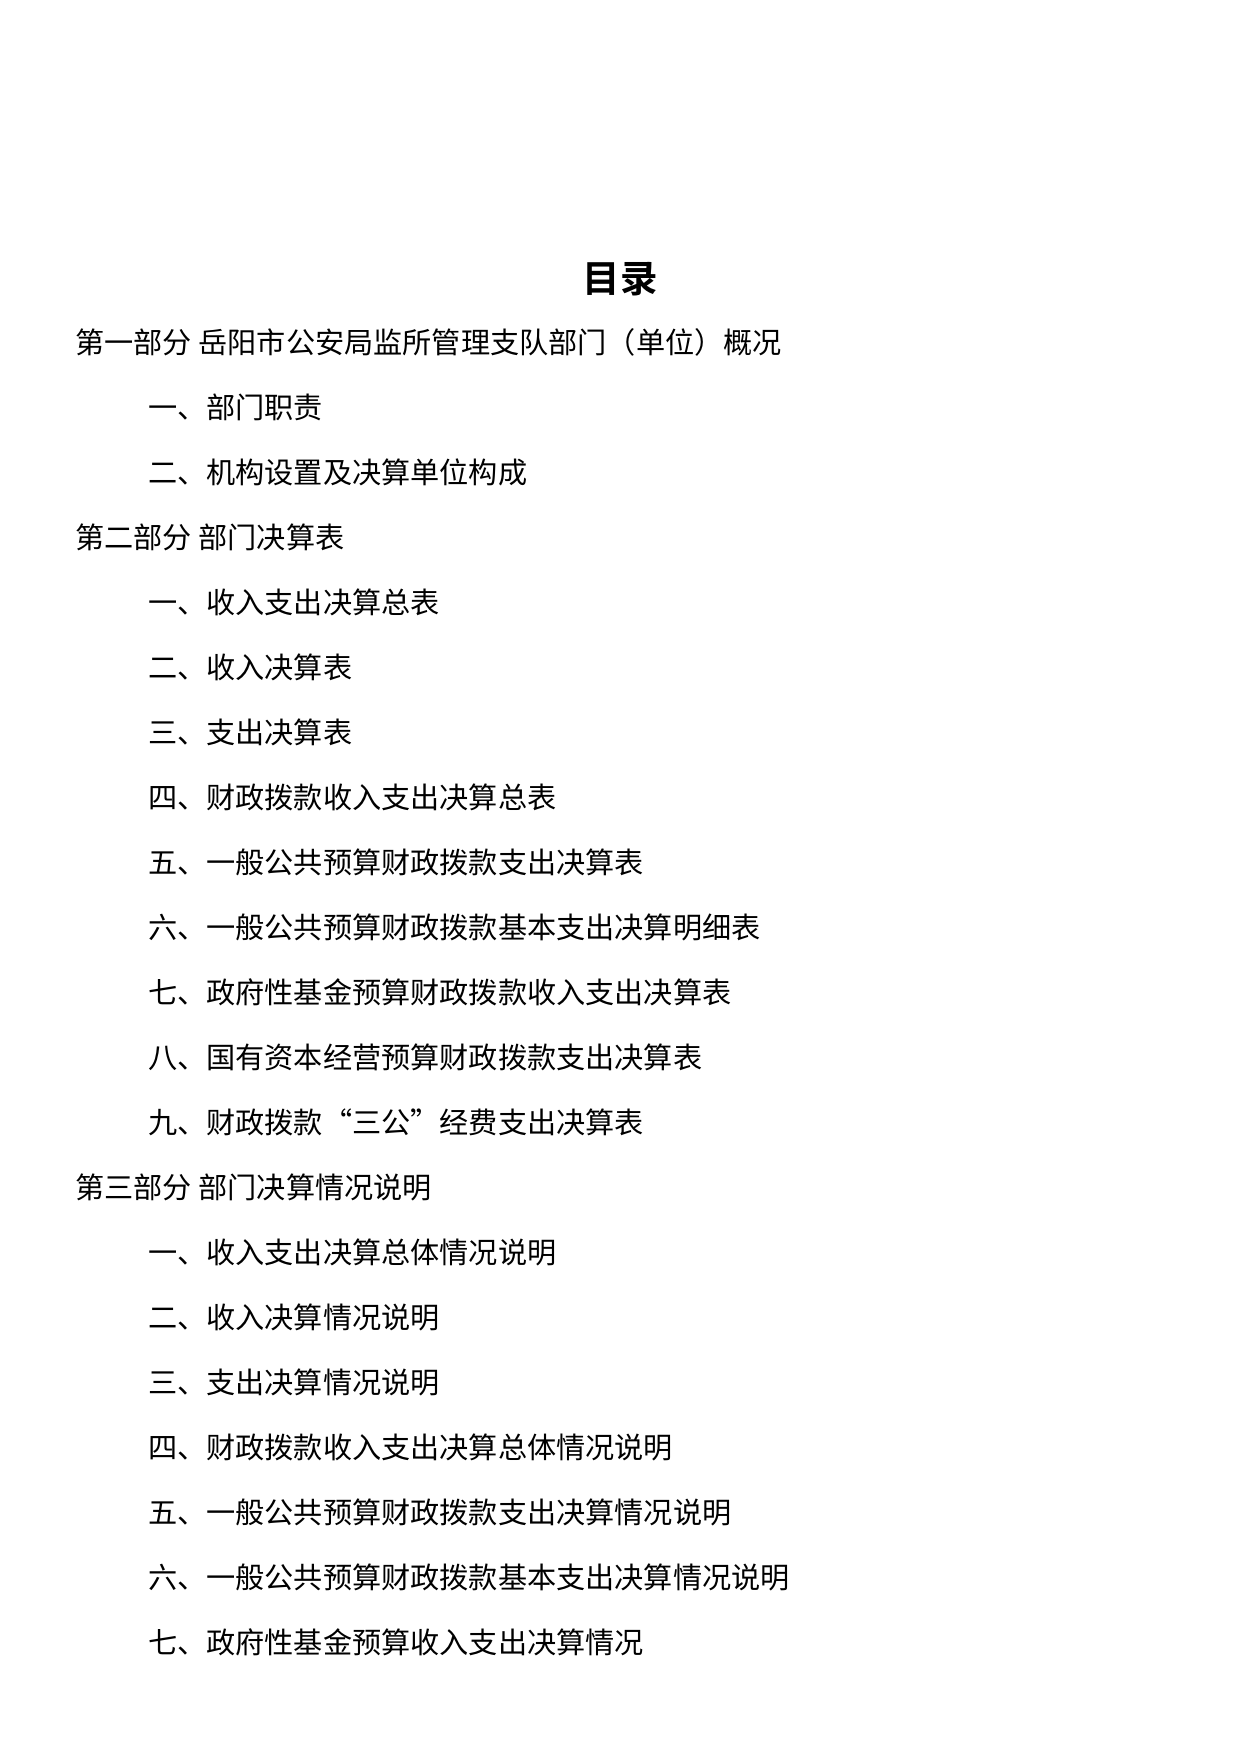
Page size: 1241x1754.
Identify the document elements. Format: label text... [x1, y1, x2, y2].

text 五、一般公共预算财政拨款支出决算情况说明 [75, 1478, 1165, 1543]
text 一、收入支出决算总体情况说明 [75, 1218, 1165, 1283]
text 一、收入支出决算总表 [75, 568, 1165, 633]
text 七、政府性基金预算收入支出决算情况 [75, 1608, 1165, 1673]
text 二、机构设置及决算单位构成 [75, 438, 1165, 503]
text 九、财政拨款“三公”经费支出决算表 [75, 1088, 1165, 1153]
text 四、财政拨款收入支出决算总表 [75, 763, 1165, 828]
text 第二部分 部门决算表 [75, 503, 1165, 568]
text 八、国有资本经营预算财政拨款支出决算表 [75, 1023, 1165, 1088]
text 六、一般公共预算财政拨款基本支出决算明细表 [75, 893, 1165, 958]
text 四、财政拨款收入支出决算总体情况说明 [75, 1413, 1165, 1478]
text 二、收入决算表 [75, 633, 1165, 698]
text 目录 [75, 243, 1165, 308]
text 三、支出决算情况说明 [75, 1348, 1165, 1413]
text 七、政府性基金预算财政拨款收入支出决算表 [75, 958, 1165, 1023]
text 五、一般公共预算财政拨款支出决算表 [75, 828, 1165, 893]
text 一、部门职责 [75, 373, 1165, 438]
text 六、一般公共预算财政拨款基本支出决算情况说明 [75, 1543, 1165, 1608]
text 第三部分 部门决算情况说明 [75, 1153, 1165, 1218]
text 二、收入决算情况说明 [75, 1283, 1165, 1348]
text 第一部分 岳阳市公安局监所管理支队部门（单位）概况 [75, 308, 1165, 373]
text 三、支出决算表 [75, 698, 1165, 763]
